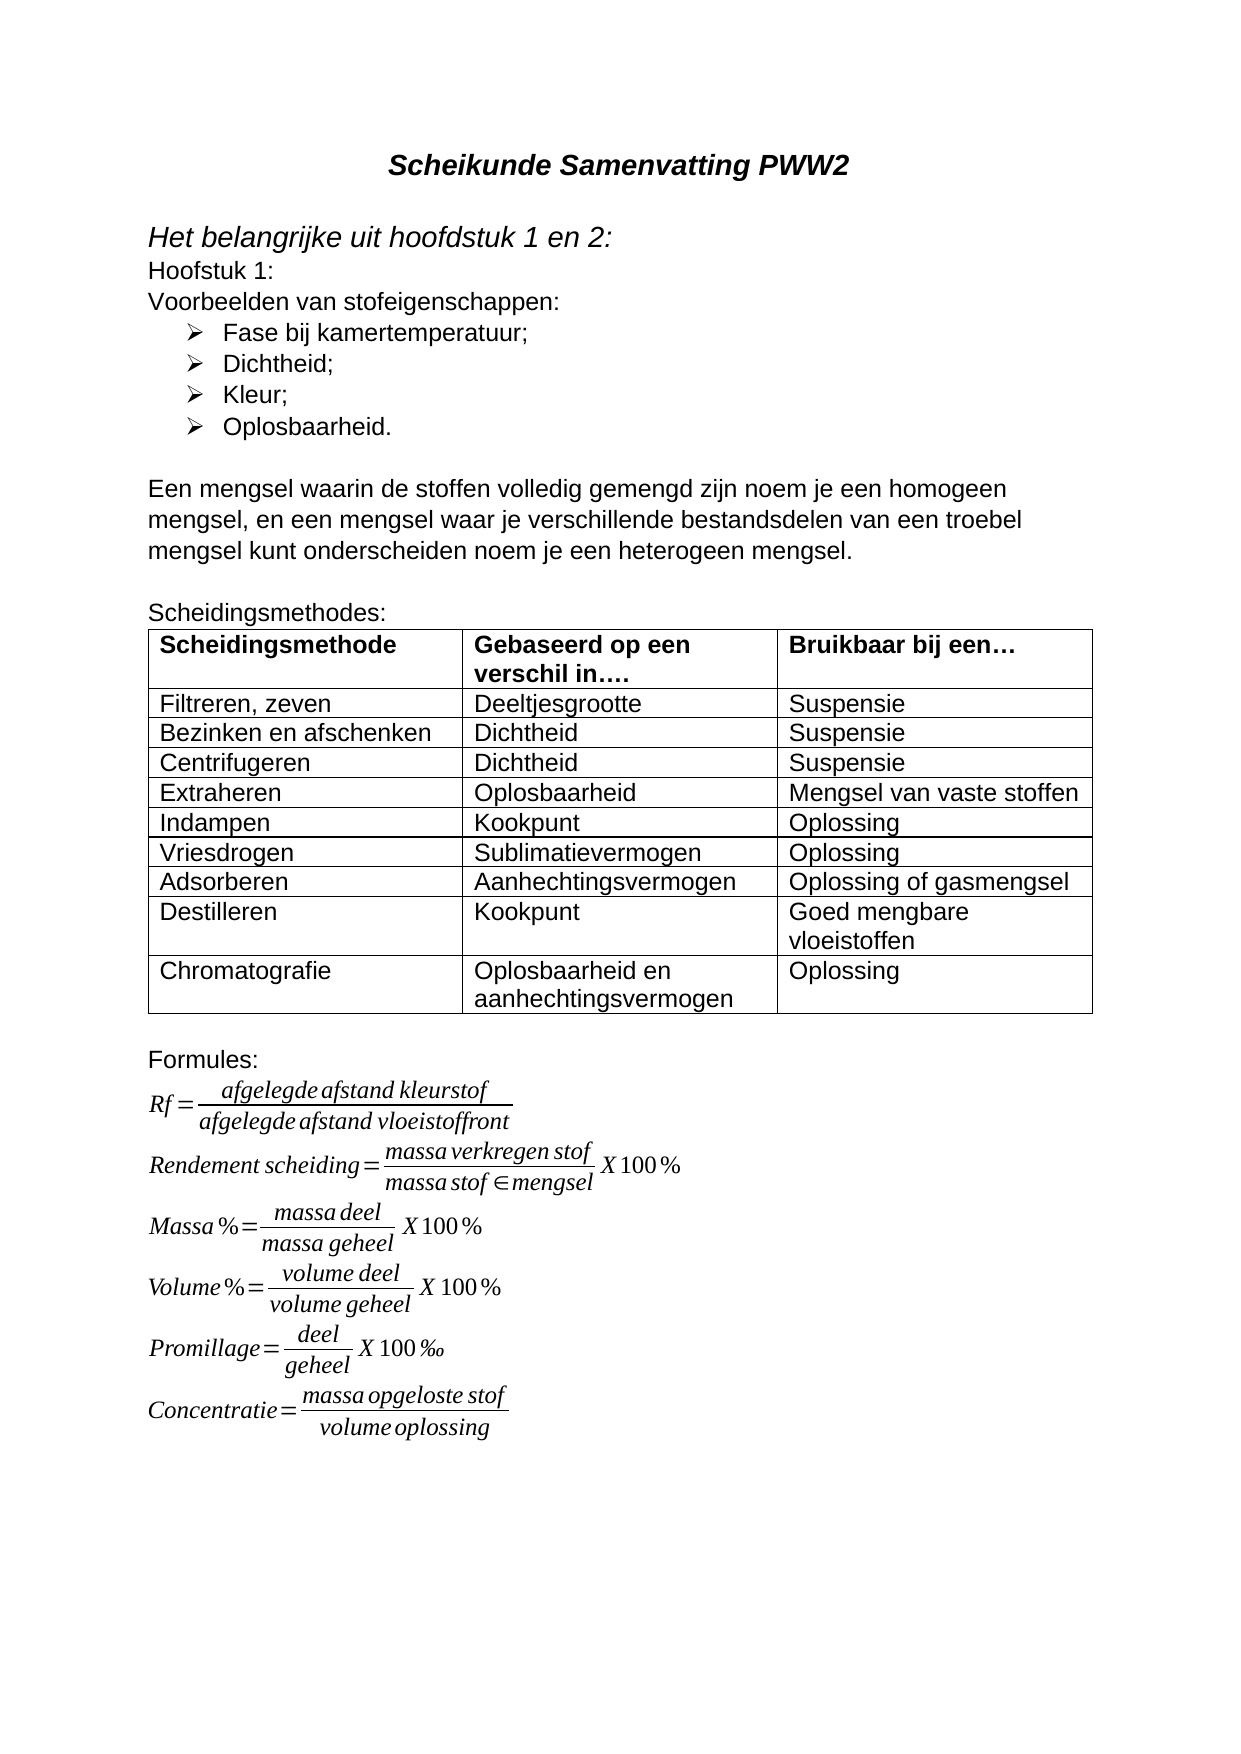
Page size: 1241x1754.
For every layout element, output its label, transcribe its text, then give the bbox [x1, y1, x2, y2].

table_cell Indampen [149, 808, 462, 836]
table_cell Kookpunt [463, 897, 777, 954]
list Oplosbaarheid. [185, 412, 1093, 440]
table_cell Adsorberen [149, 867, 462, 896]
table_header Scheidingsmethode [149, 630, 462, 687]
table_header Gebaseerd op een verschil in…. [463, 630, 777, 687]
table_cell Oplossing [778, 956, 1092, 1013]
table_cell Destilleren [149, 897, 462, 954]
text Voorbeelden van stofeigenschappen: [148, 287, 1093, 316]
table_header Bruikbaar bij een… [778, 630, 1092, 687]
text Scheikunde Samenvatting PWW2 [148, 148, 1093, 181]
list Kleur; [185, 380, 1093, 409]
table_cell Bezinken en afschenken [149, 718, 462, 747]
table_cell Goed mengbare vloeistoffen [778, 897, 1092, 954]
text Formules: [148, 1045, 1093, 1074]
list Fase bij kamertemperatuur; [185, 318, 1093, 347]
table_cell Kookpunt [463, 808, 777, 836]
list Dichtheid; [185, 349, 1093, 378]
table_cell Dichtheid [463, 718, 777, 747]
table_cell Aanhechtingsvermogen [463, 867, 777, 896]
text Het belangrijke uit hoofdstuk 1 en 2: [148, 220, 1093, 253]
text Scheidingsmethodes: [148, 598, 1093, 627]
table_cell Oplosbaarheid [463, 778, 777, 807]
text Een mengsel waarin de stoffen volledig gemengd zijn noem je een homogeen mengsel, en een mengsel waar je verschillende bestandsdelen van een troebel mengsel kunt onderscheiden noem je een heterogeen mengsel. [148, 474, 1093, 564]
table_cell Suspensie [778, 718, 1092, 747]
table_cell Vriesdrogen [149, 838, 462, 866]
table_cell Suspensie [778, 748, 1092, 777]
table_cell Filtreren, zeven [149, 689, 462, 717]
text Hoofstuk 1: [148, 256, 1093, 285]
table_cell Extraheren [149, 778, 462, 807]
table_cell Oplossing of gasmengsel [778, 867, 1092, 896]
table_cell Chromatografie [149, 956, 462, 1013]
table_cell Deeltjesgrootte [463, 689, 777, 717]
table_cell Oplossing [778, 838, 1092, 866]
table_cell Dichtheid [463, 748, 777, 777]
table_cell Centrifugeren [149, 748, 462, 777]
table_cell Sublimatievermogen [463, 838, 777, 866]
table_cell Oplosbaarheid en aanhechtingsvermogen [463, 956, 777, 1013]
table_cell Suspensie [778, 689, 1092, 717]
table_cell Mengsel van vaste stoffen [778, 778, 1092, 807]
table_cell Oplossing [778, 808, 1092, 836]
